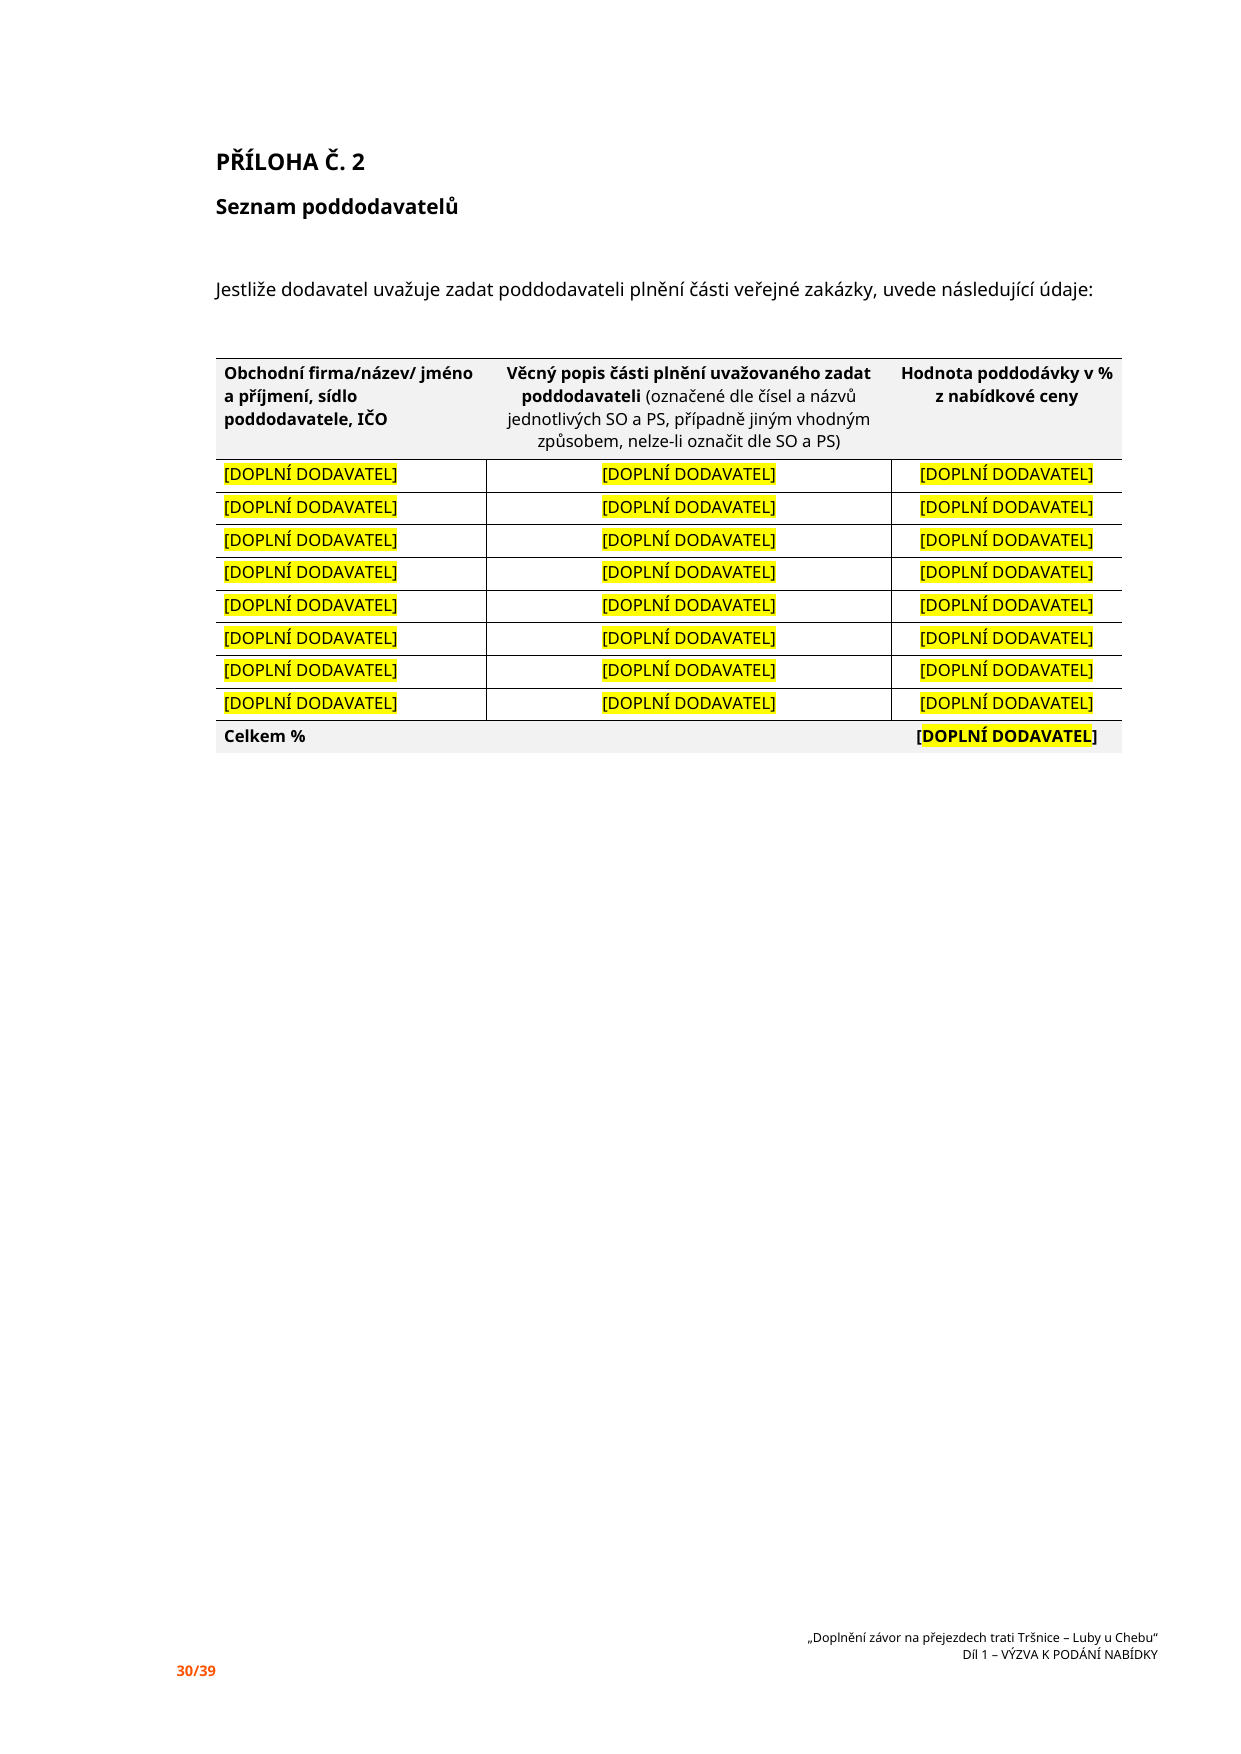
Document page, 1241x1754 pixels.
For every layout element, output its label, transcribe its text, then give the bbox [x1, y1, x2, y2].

table_cell [DOPLNÍ DODAVATEL] [892, 591, 1122, 622]
table_cell [DOPLNÍ DODAVATEL] [216, 525, 486, 557]
table_header Hodnota poddodávky v % z nabídkové ceny [891, 359, 1122, 459]
table_cell [DOPLNÍ DODAVATEL] [216, 623, 486, 655]
text Jestliže dodavatel uvažuje zadat poddodavateli plnění části veřejné zakázky, uvede následující údaje: [216, 277, 1122, 302]
table_cell [DOPLNÍ DODAVATEL] [487, 656, 891, 688]
table_cell [DOPLNÍ DODAVATEL] [216, 460, 486, 491]
table_cell [DOPLNÍ DODAVATEL] [892, 525, 1122, 557]
text Příloha č. 2 [216, 146, 1122, 177]
table_cell [DOPLNÍ DODAVATEL] [892, 689, 1122, 720]
table_cell [DOPLNÍ DODAVATEL] [216, 591, 486, 622]
table_cell [DOPLNÍ DODAVATEL] [892, 493, 1122, 524]
table_cell Celkem % [216, 721, 486, 753]
table_cell [DOPLNÍ DODAVATEL] [892, 558, 1122, 589]
table_cell [DOPLNÍ DODAVATEL] [891, 721, 1122, 753]
text Seznam poddodavatelů [216, 192, 1122, 221]
table_cell [DOPLNÍ DODAVATEL] [216, 493, 486, 524]
table_header Obchodní firma/název/ jméno a příjmení, sídlo poddodavatele, IČO [216, 359, 486, 459]
table_cell [DOPLNÍ DODAVATEL] [487, 689, 891, 720]
table_cell [DOPLNÍ DODAVATEL] [487, 558, 891, 589]
table_cell [DOPLNÍ DODAVATEL] [216, 558, 486, 589]
table_cell [DOPLNÍ DODAVATEL] [216, 656, 486, 688]
table_cell [DOPLNÍ DODAVATEL] [892, 623, 1122, 655]
table_cell [DOPLNÍ DODAVATEL] [216, 689, 486, 720]
table_cell [DOPLNÍ DODAVATEL] [487, 623, 891, 655]
table_cell [DOPLNÍ DODAVATEL] [487, 591, 891, 622]
table_cell [486, 721, 891, 753]
table_cell [DOPLNÍ DODAVATEL] [892, 460, 1122, 491]
table_cell [DOPLNÍ DODAVATEL] [487, 525, 891, 557]
table_cell [DOPLNÍ DODAVATEL] [487, 493, 891, 524]
table_cell [DOPLNÍ DODAVATEL] [892, 656, 1122, 688]
table_header Věcný popis části plnění uvažovaného zadat poddodavateli (označené dle čísel a názvů jednotlivých SO a PS, případně jiným vhodným způsobem, nelze-li označit dle SO a PS) [486, 359, 891, 459]
table_cell [DOPLNÍ DODAVATEL] [487, 460, 891, 491]
